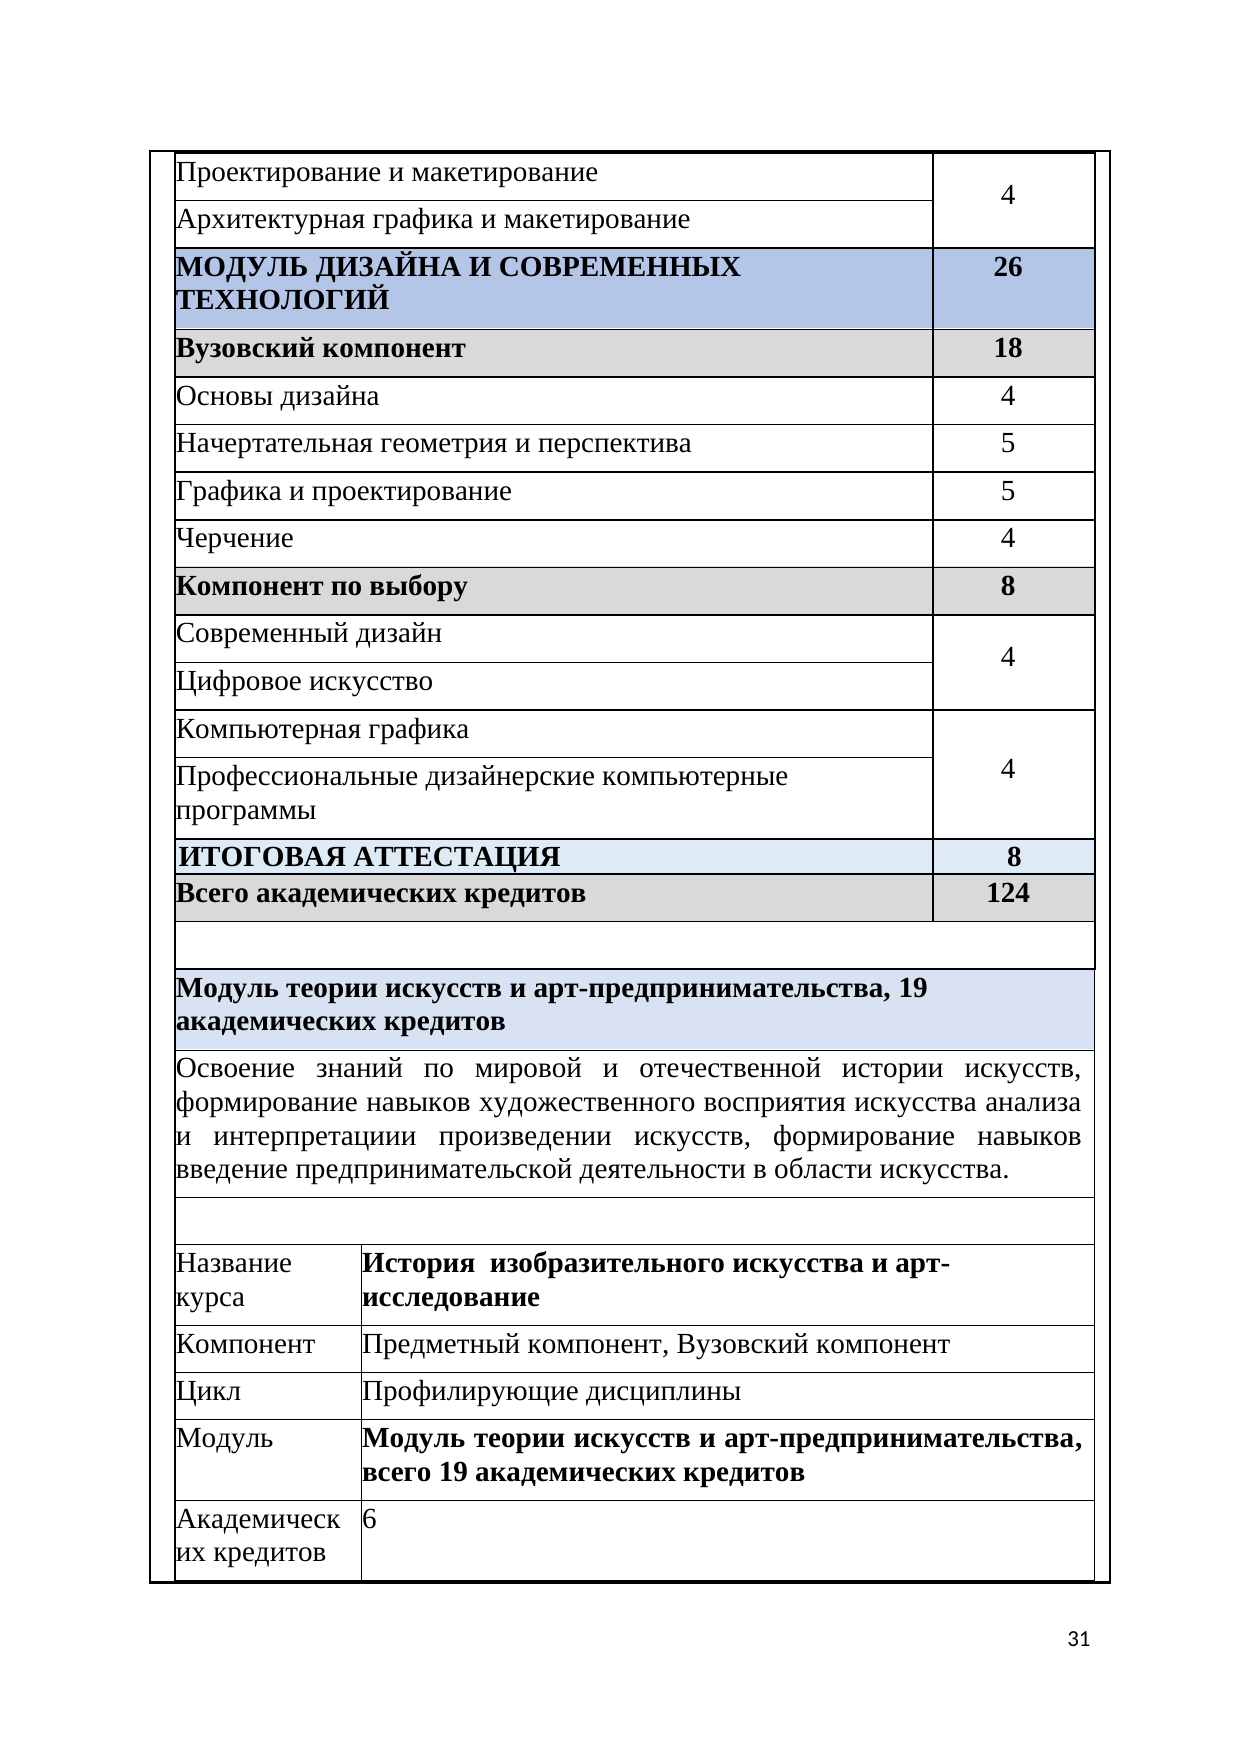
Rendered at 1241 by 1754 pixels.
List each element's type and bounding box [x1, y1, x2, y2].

table_cell [176, 1326, 361, 1372]
table_cell [176, 711, 932, 757]
table_cell [362, 1373, 1094, 1419]
table_cell [176, 201, 932, 247]
table_cell [176, 1051, 1094, 1197]
table_cell [176, 1420, 361, 1500]
table_cell [362, 1501, 1094, 1580]
table_cell [151, 152, 174, 1581]
table_cell [176, 154, 932, 200]
table_cell [176, 1198, 1094, 1244]
table_cell [362, 1245, 1094, 1325]
table_cell [176, 758, 932, 838]
table_cell [176, 1373, 361, 1419]
table_cell [1095, 152, 1109, 1581]
table_cell [182, 1511, 188, 1520]
table_cell [934, 711, 1094, 838]
table_cell [362, 1420, 1094, 1500]
table_cell [934, 154, 1094, 247]
table_cell [176, 1245, 361, 1325]
table_cell [176, 1501, 361, 1580]
table_cell [362, 1326, 1094, 1372]
